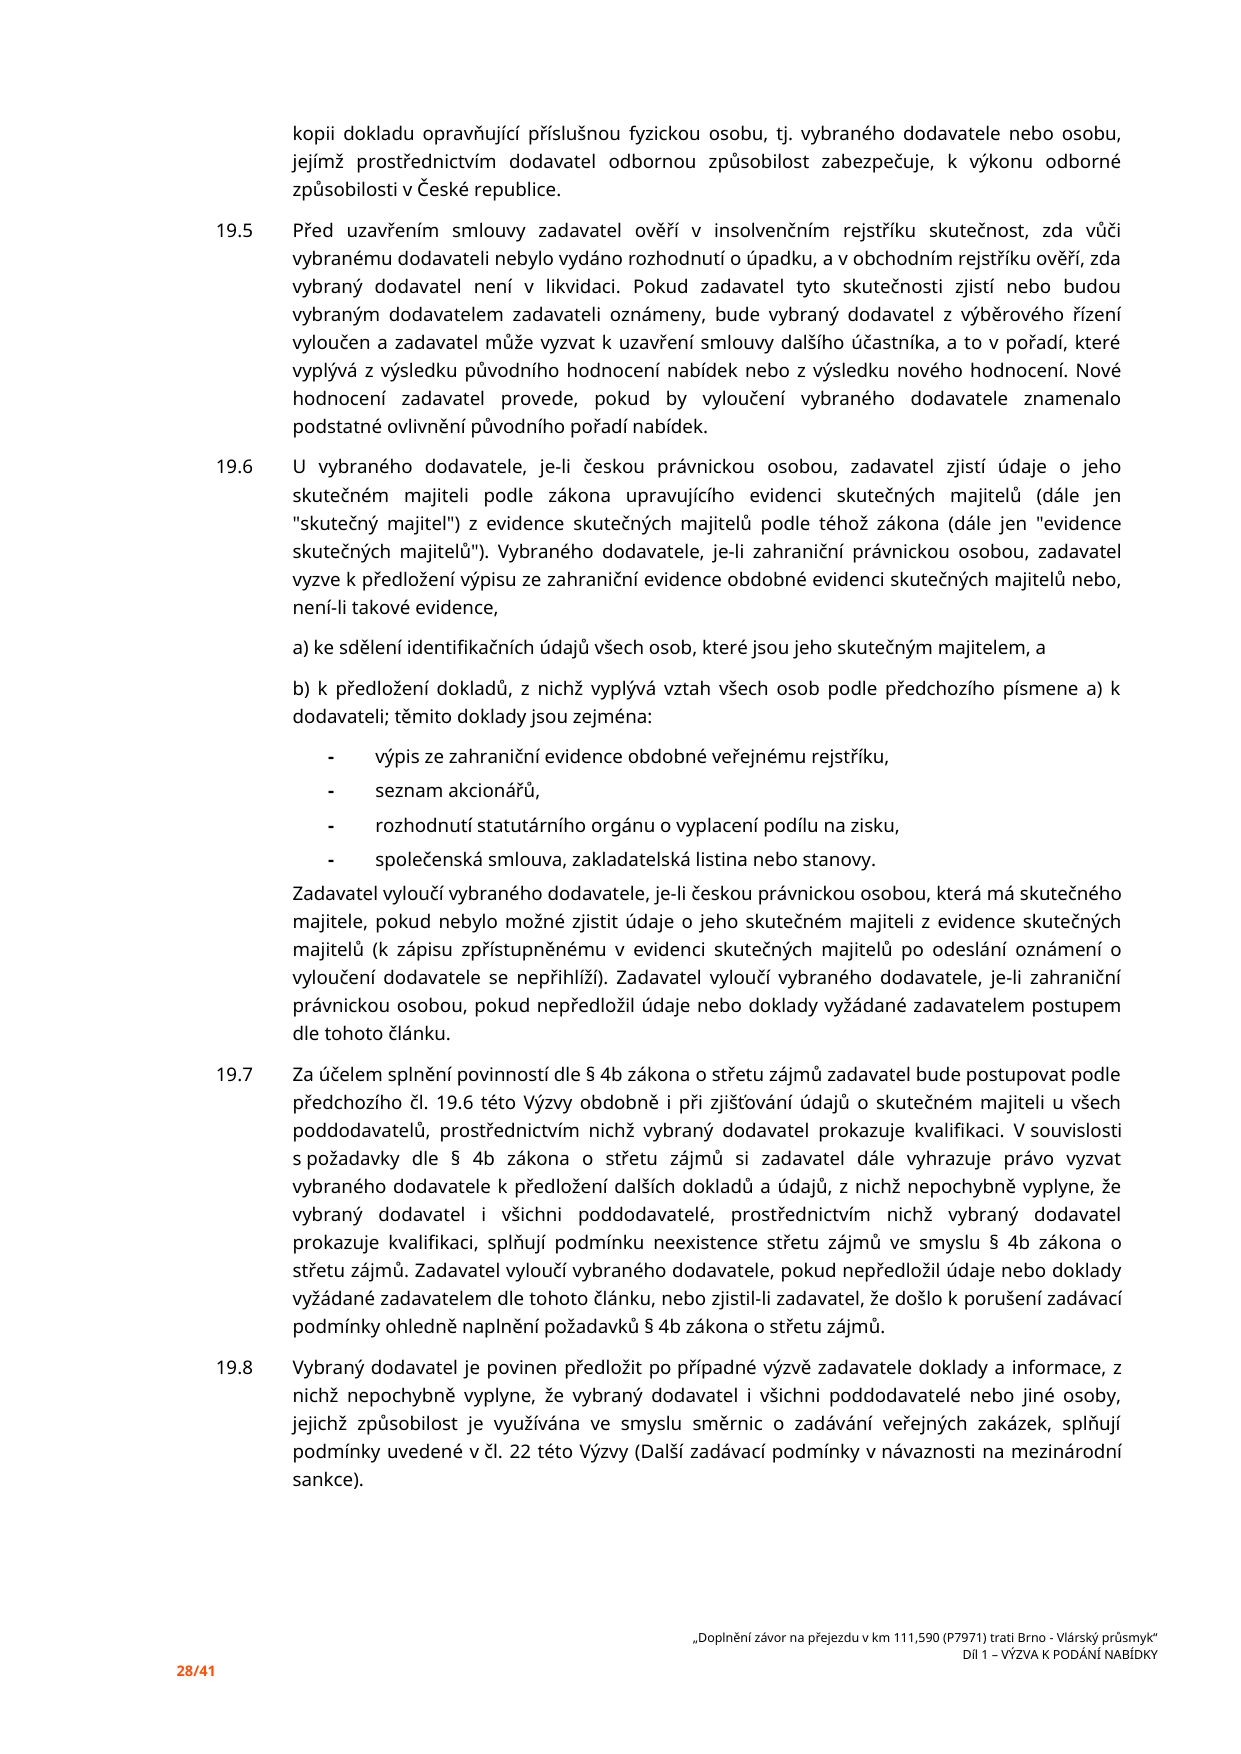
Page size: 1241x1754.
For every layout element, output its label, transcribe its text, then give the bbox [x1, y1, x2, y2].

text Vybraný dodavatel je povinen předložit po případné výzvě zadavatele doklady a informace, z nichž nepochybně vyplyne, že vybraný dodavatel i všichni poddodavatelé nebo jiné osoby, jejichž způsobilost je využívána ve smyslu směrnic o zadávání veřejných zakázek, splňují podmínky uvedené v čl. 22 této Výzvy (Další zadávací podmínky v návaznosti na mezinárodní sankce). [216, 1354, 1122, 1492]
text seznam akcionářů, [328, 778, 1122, 803]
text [216, 121, 1122, 202]
text Před uzavřením smlouvy zadavatel ověří v insolvenčním rejstříku skutečnost, zda vůči vybranému dodavateli nebylo vydáno rozhodnutí o úpadku, a v obchodním rejstříku ověří, zda vybraný dodavatel není v likvidaci. Pokud zadavatel tyto skutečnosti zjistí nebo budou vybraným dodavatelem zadavateli oznámeny, bude vybraný dodavatel z výběrového řízení vyloučen a zadavatel může vyzvat k uzavření smlouvy dalšího účastníka, a to v pořadí, které vyplývá z výsledku původního hodnocení nabídek nebo z výsledku nového hodnocení. Nové hodnocení zadavatel provede, pokud by vyloučení vybraného dodavatele znamenalo podstatné ovlivnění původního pořadí nabídek. [216, 217, 1122, 439]
text výpis ze zahraniční evidence obdobné veřejnému rejstříku, [328, 743, 1122, 769]
text společenská smlouva, zakladatelská listina nebo stanovy. [328, 846, 1122, 872]
text b) k předložení dokladů, z nichž vyplývá vztah všech osob podle předchozího písmene a) k dodavateli; těmito doklady jsou zejména: [292, 675, 1122, 728]
text Za účelem splnění povinností dle § 4b zákona o střetu zájmů zadavatel bude postupovat podle předchozího čl. 19.6 této Výzvy obdobně i při zjišťování údajů o skutečném majiteli u všech poddodavatelů, prostřednictvím nichž vybraný dodavatel prokazuje kvalifikaci. V souvislosti s požadavky dle § 4b zákona o střetu zájmů si zadavatel dále vyhrazuje právo vyzvat vybraného dodavatele k předložení dalších dokladů a údajů, z nichž nepochybně vyplyne, že vybraný dodavatel i všichni poddodavatelé, prostřednictvím nichž vybraný dodavatel prokazuje kvalifikaci, splňují podmínku neexistence střetu zájmů ve smyslu § 4b zákona o střetu zájmů. Zadavatel vyloučí vybraného dodavatele, pokud nepředložil údaje nebo doklady vyžádané zadavatelem dle tohoto článku, nebo zjistil-li zadavatel, že došlo k porušení zadávací podmínky ohledně naplnění požadavků § 4b zákona o střetu zájmů. [216, 1061, 1122, 1339]
text a) ke sdělení identifikačních údajů všech osob, které jsou jeho skutečným majitelem, a [292, 634, 1122, 660]
text Zadavatel vyloučí vybraného dodavatele, je-li českou právnickou osobou, která má skutečného majitele, pokud nebylo možné zjistit údaje o jeho skutečném majiteli z evidence skutečných majitelů (k zápisu zpřístupněnému v evidenci skutečných majitelů po odeslání oznámení o vyloučení dodavatele se nepřihlíží). Zadavatel vyloučí vybraného dodavatele, je-li zahraniční právnickou osobou, pokud nepředložil údaje nebo doklady vyžádané zadavatelem postupem dle tohoto článku. [292, 881, 1122, 1046]
text U vybraného dodavatele, je-li českou právnickou osobou, zadavatel zjistí údaje o jeho skutečném majiteli podle zákona upravujícího evidenci skutečných majitelů (dále jen "skutečný majitel") z evidence skutečných majitelů podle téhož zákona (dále jen "evidence skutečných majitelů"). Vybraného dodavatele, je-li zahraniční právnickou osobou, zadavatel vyzve k předložení výpisu ze zahraniční evidence obdobné evidenci skutečných majitelů nebo, není-li takové evidence, [216, 454, 1122, 619]
text rozhodnutí statutárního orgánu o vyplacení podílu na zisku, [328, 812, 1122, 838]
